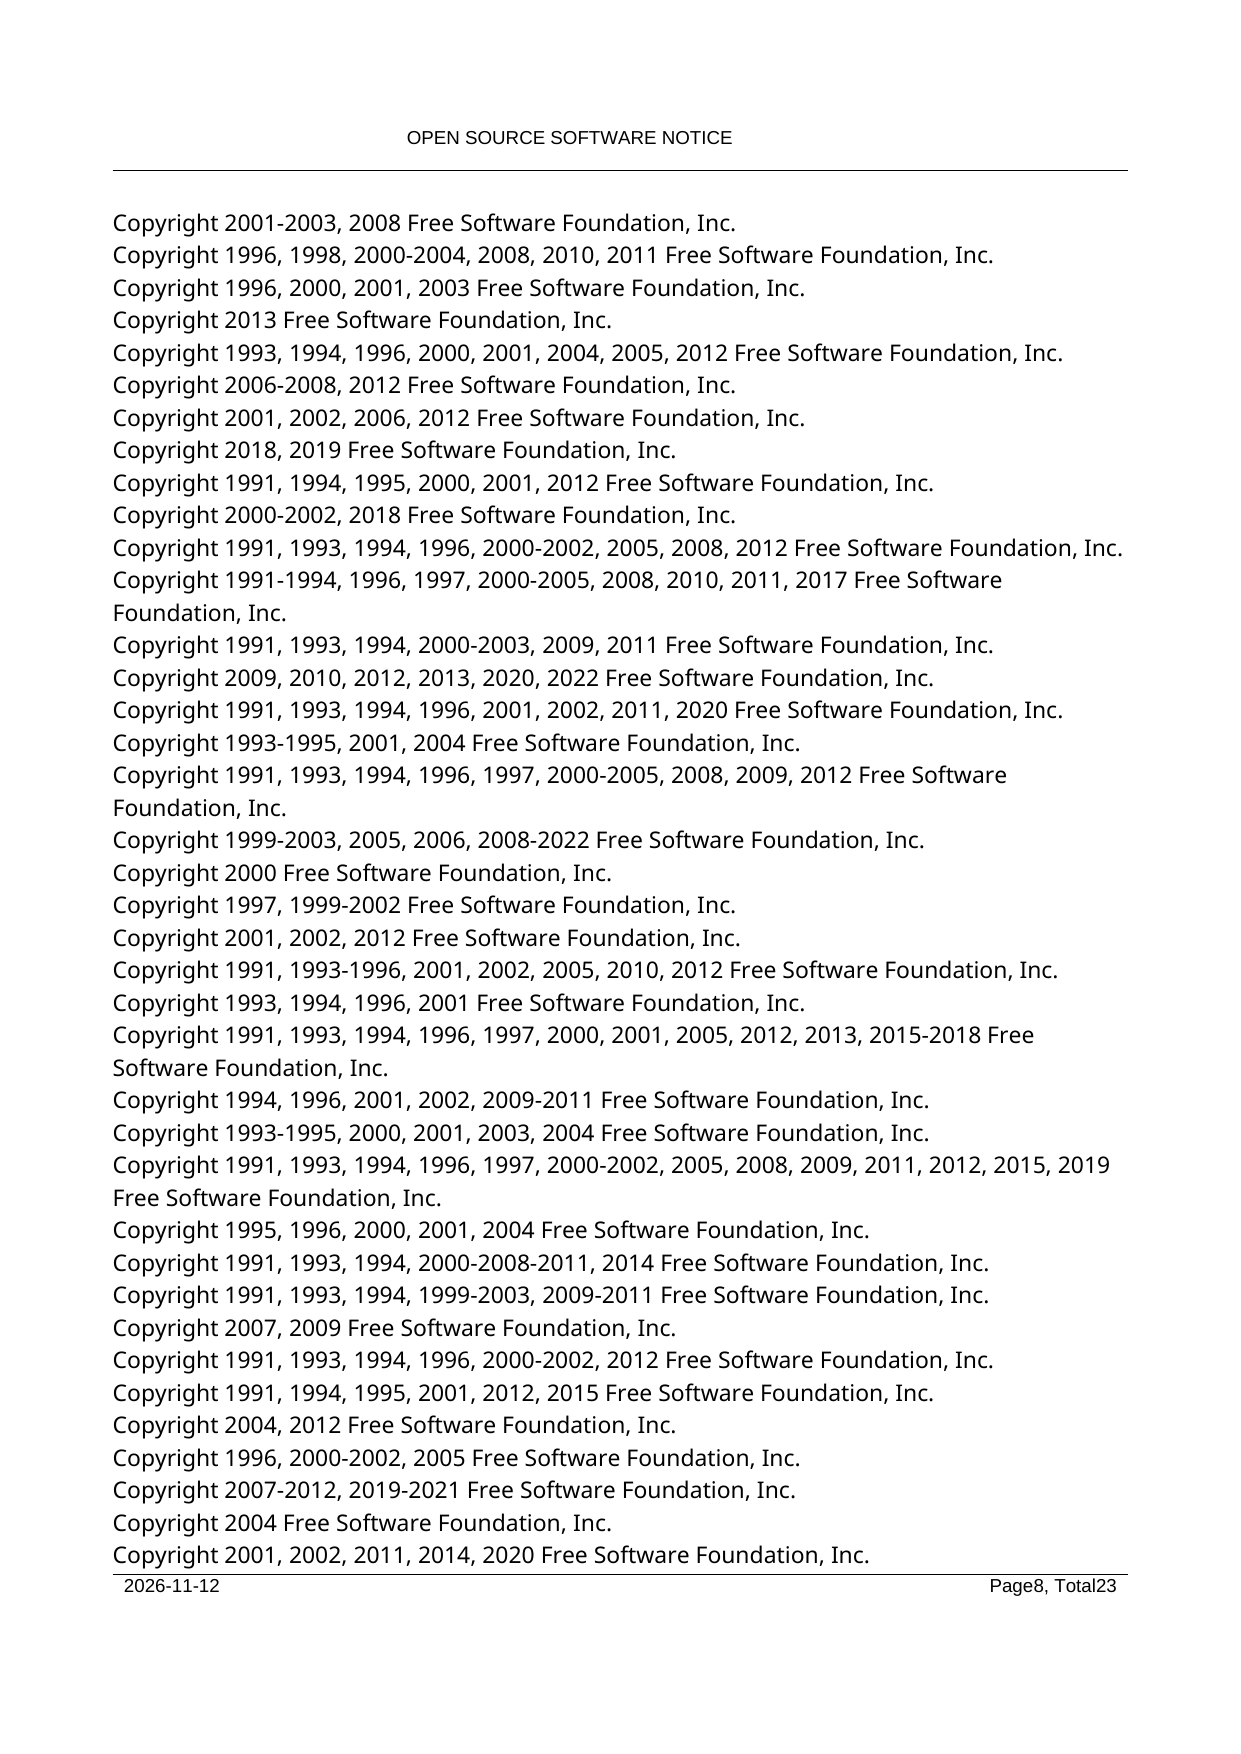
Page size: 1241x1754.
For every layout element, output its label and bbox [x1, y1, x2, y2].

text [112, 206, 1128, 1571]
